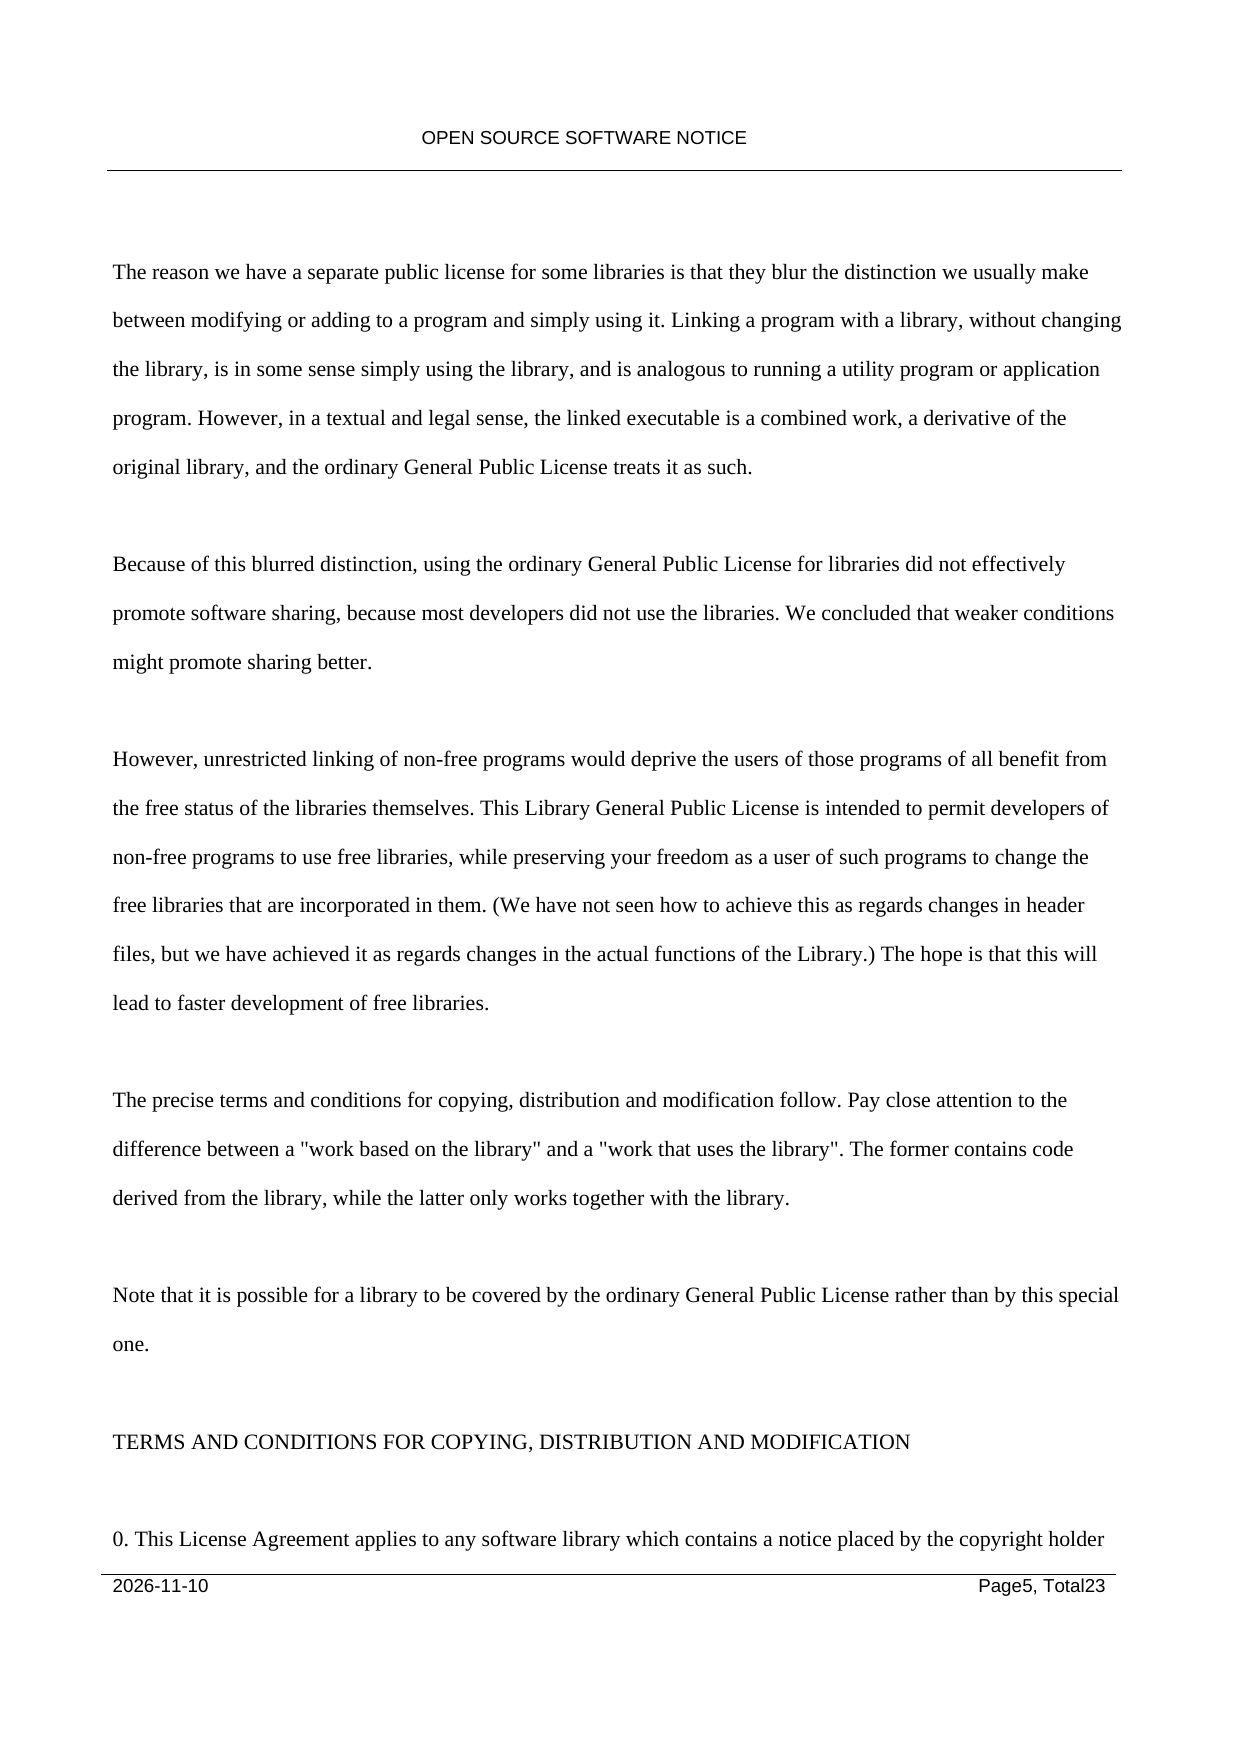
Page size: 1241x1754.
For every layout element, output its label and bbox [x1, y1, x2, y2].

text [112, 206, 1128, 1555]
